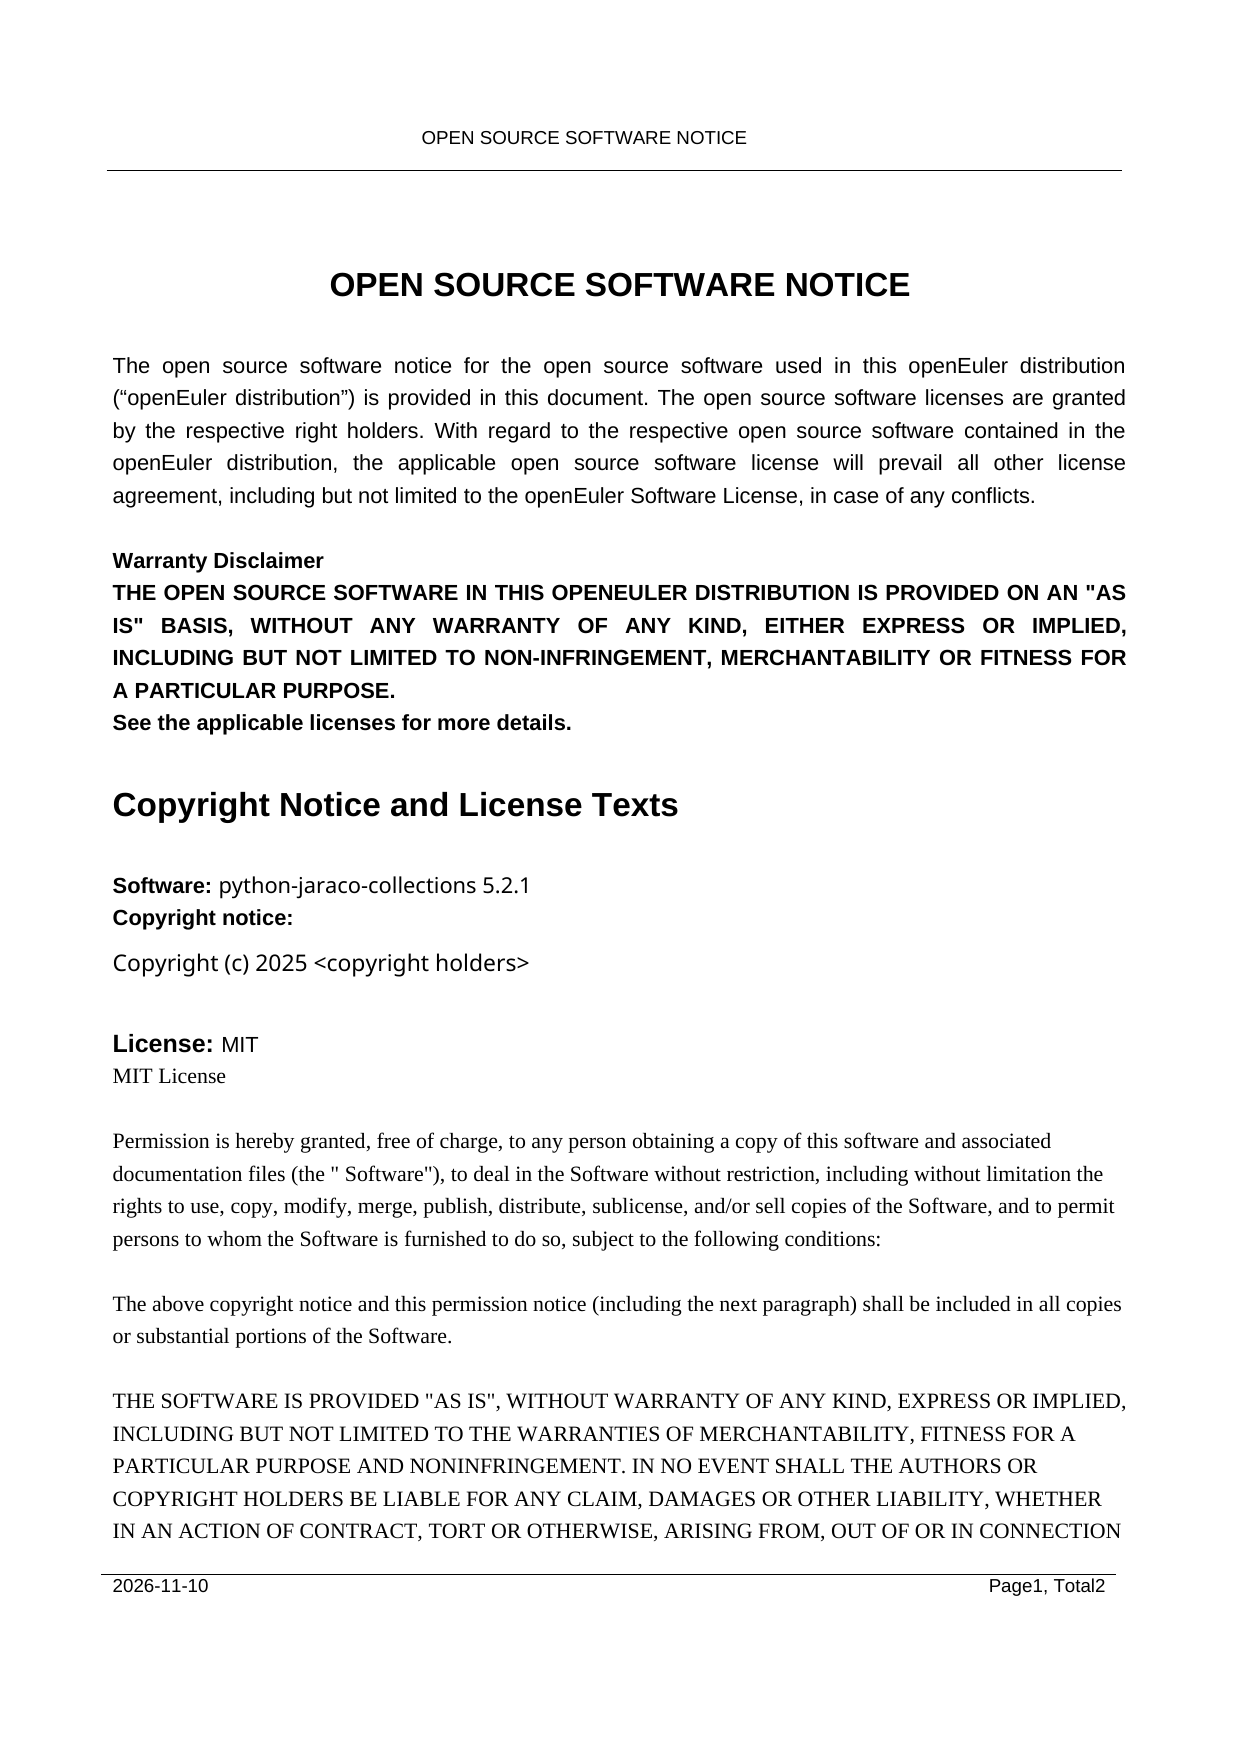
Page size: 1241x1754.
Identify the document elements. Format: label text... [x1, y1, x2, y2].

text OPEN SOURCE SOFTWARE NOTICE [112, 251, 1128, 316]
text Copyright (c) 2025 <copyright holders> [112, 947, 1128, 979]
text Warranty Disclaimer [112, 544, 1128, 576]
text Copyright Notice and License Texts [112, 771, 1128, 836]
title Software: python-jaraco-collections 5.2.1 [112, 869, 1128, 901]
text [112, 1060, 1128, 1547]
text THE OPEN SOURCE SOFTWARE IN THIS OPENEULER DISTRIBUTION IS PROVIDED ON AN "AS IS" BASIS, WITHOUT ANY WARRANTY OF ANY KIND, EITHER EXPRESS OR IMPLIED, INCLUDING BUT NOT LIMITED TO NON-INFRINGEMENT, MERCHANTABILITY OR FITNESS FOR A PARTICULAR PURPOSE. See the applicable licenses for more details. [112, 576, 1128, 739]
text The open source software notice for the open source software used in this openEuler distribution (“openEuler distribution”) is provided in this document. The open source software licenses are granted by the respective right holders. With regard to the respective open source software contained in the openEuler distribution, the applicable open source software license will prevail all other license agreement, including but not limited to the openEuler Software License, in case of any conflicts. [112, 349, 1128, 511]
text License: MIT [112, 1027, 1128, 1060]
text Copyright notice: [112, 901, 1128, 934]
